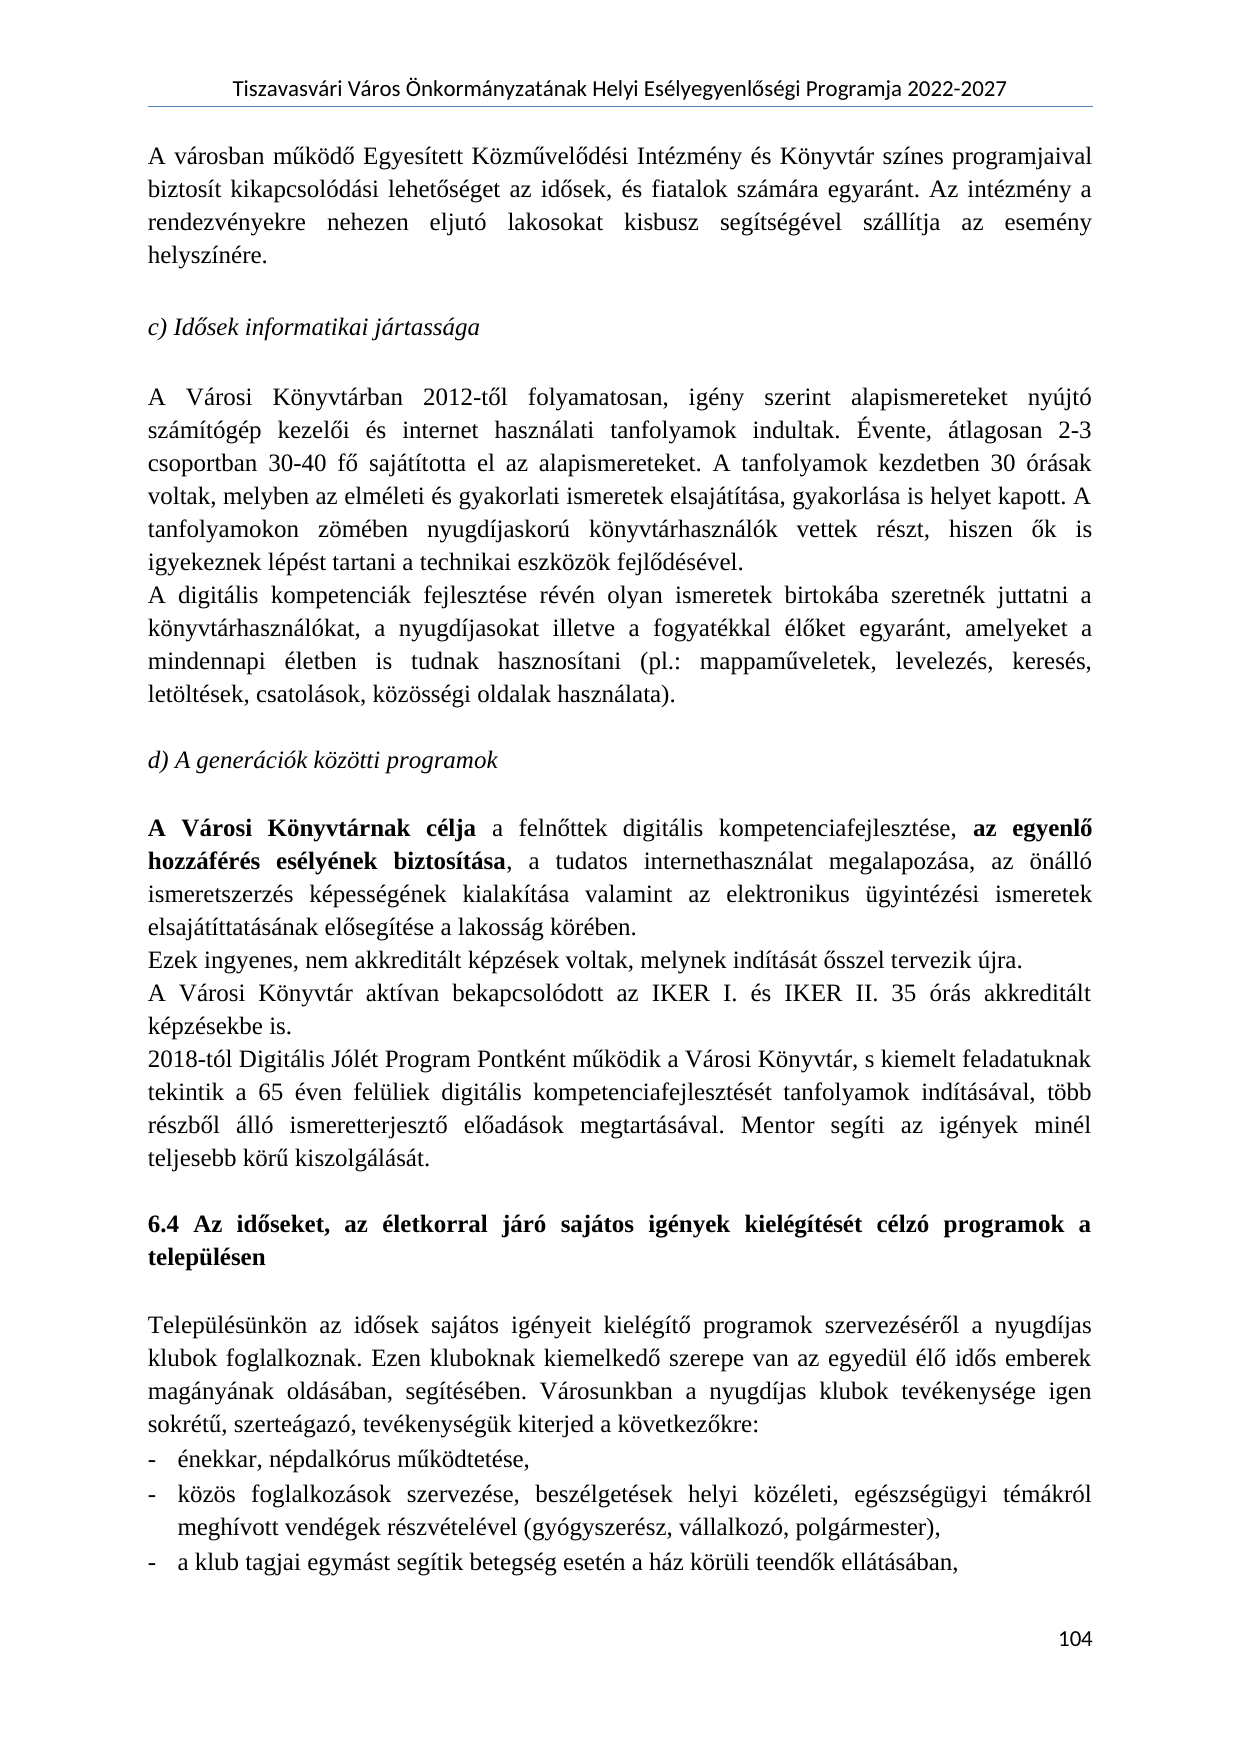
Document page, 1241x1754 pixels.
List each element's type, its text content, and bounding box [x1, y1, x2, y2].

list közös foglalkozások szervezése, beszélgetések helyi közéleti, egészségügyi témákról meghívott vendégek részvételével (gyógyszerész, vállalkozó, polgármester), [148, 1479, 1093, 1541]
text 6.4 Az időseket, az életkorral járó sajátos igények kielégítését célzó programok a településen [148, 1209, 1093, 1271]
text Ezek ingyenes, nem akkreditált képzések voltak, melynek indítását ősszel tervezik újra. [148, 945, 1093, 974]
list énekkar, népdalkórus működtetése, [148, 1444, 1093, 1473]
list a klub tagjai egymást segítik betegség esetén a ház körüli teendők ellátásában, [148, 1547, 1093, 1576]
text Településünkön az idősek sajátos igényeit kielégítő programok szervezéséről a nyugdíjas klubok foglalkoznak. Ezen kluboknak kiemelkedő szerepe van az egyedül élő idős emberek magányának oldásában, segítésében. Városunkban a nyugdíjas klubok tevékenysége igen sokrétű, szerteágazó, tevékenységük kiterjed a következőkre: [148, 1310, 1093, 1437]
text A városban működő Egyesített Közművelődési Intézmény és Könyvtár színes programjaival biztosít kikapcsolódási lehetőséget az idősek, és fiatalok számára egyaránt. Az intézmény a rendezvényekre nehezen eljutó lakosokat kisbusz segítségével szállítja az esemény helyszínére. [148, 141, 1093, 269]
text c) Idősek informatikai jártassága [148, 312, 1093, 340]
text A Városi Könyvtár aktívan bekapcsolódott az IKER I. és IKER II. 35 órás akkreditált képzésekbe is. [148, 978, 1093, 1040]
text 2018-tól Digitális Jólét Program Pontként működik a Városi Könyvtár, s kiemelt feladatuknak tekintik a 65 éven felüliek digitális kompetenciafejlesztését tanfolyamok indításával, több részből álló ismeretterjesztő előadások megtartásával. Mentor segíti az igények minél teljesebb körű kiszolgálását. [148, 1044, 1093, 1172]
text A digitális kompetenciák fejlesztése révén olyan ismeretek birtokába szeretnék juttatni a könyvtárhasználókat, a nyugdíjasokat illetve a fogyatékkal élőket egyaránt, amelyeket a mindennapi életben is tudnak hasznosítani (pl.: mappaműveletek, levelezés, keresés, letöltések, csatolások, közösségi oldalak használata). [148, 580, 1093, 708]
text d) A generációk közötti programok [148, 745, 1093, 774]
text A Városi Könyvtárnak célja a felnőttek digitális kompetenciafejlesztése, az egyenlő hozzáférés esélyének biztosítása, a tudatos internethasználat megalapozása, az önálló ismeretszerzés képességének kialakítása valamint az elektronikus ügyintézési ismeretek elsajátíttatásának elősegítése a lakosság körében. [148, 813, 1093, 941]
text A Városi Könyvtárban 2012-től folyamatosan, igény szerint alapismereteket nyújtó számítógép kezelői és internet használati tanfolyamok indultak. Évente, átlagosan 2-3 csoportban 30-40 fő sajátította el az alapismereteket. A tanfolyamok kezdetben 30 órásak voltak, melyben az elméleti és gyakorlati ismeretek elsajátítása, gyakorlása is helyet kapott. A tanfolyamokon zömében nyugdíjaskorú könyvtárhasználók vettek részt, hiszen ők is igyekeznek lépést tartani a technikai eszközök fejlődésével. [148, 382, 1093, 576]
